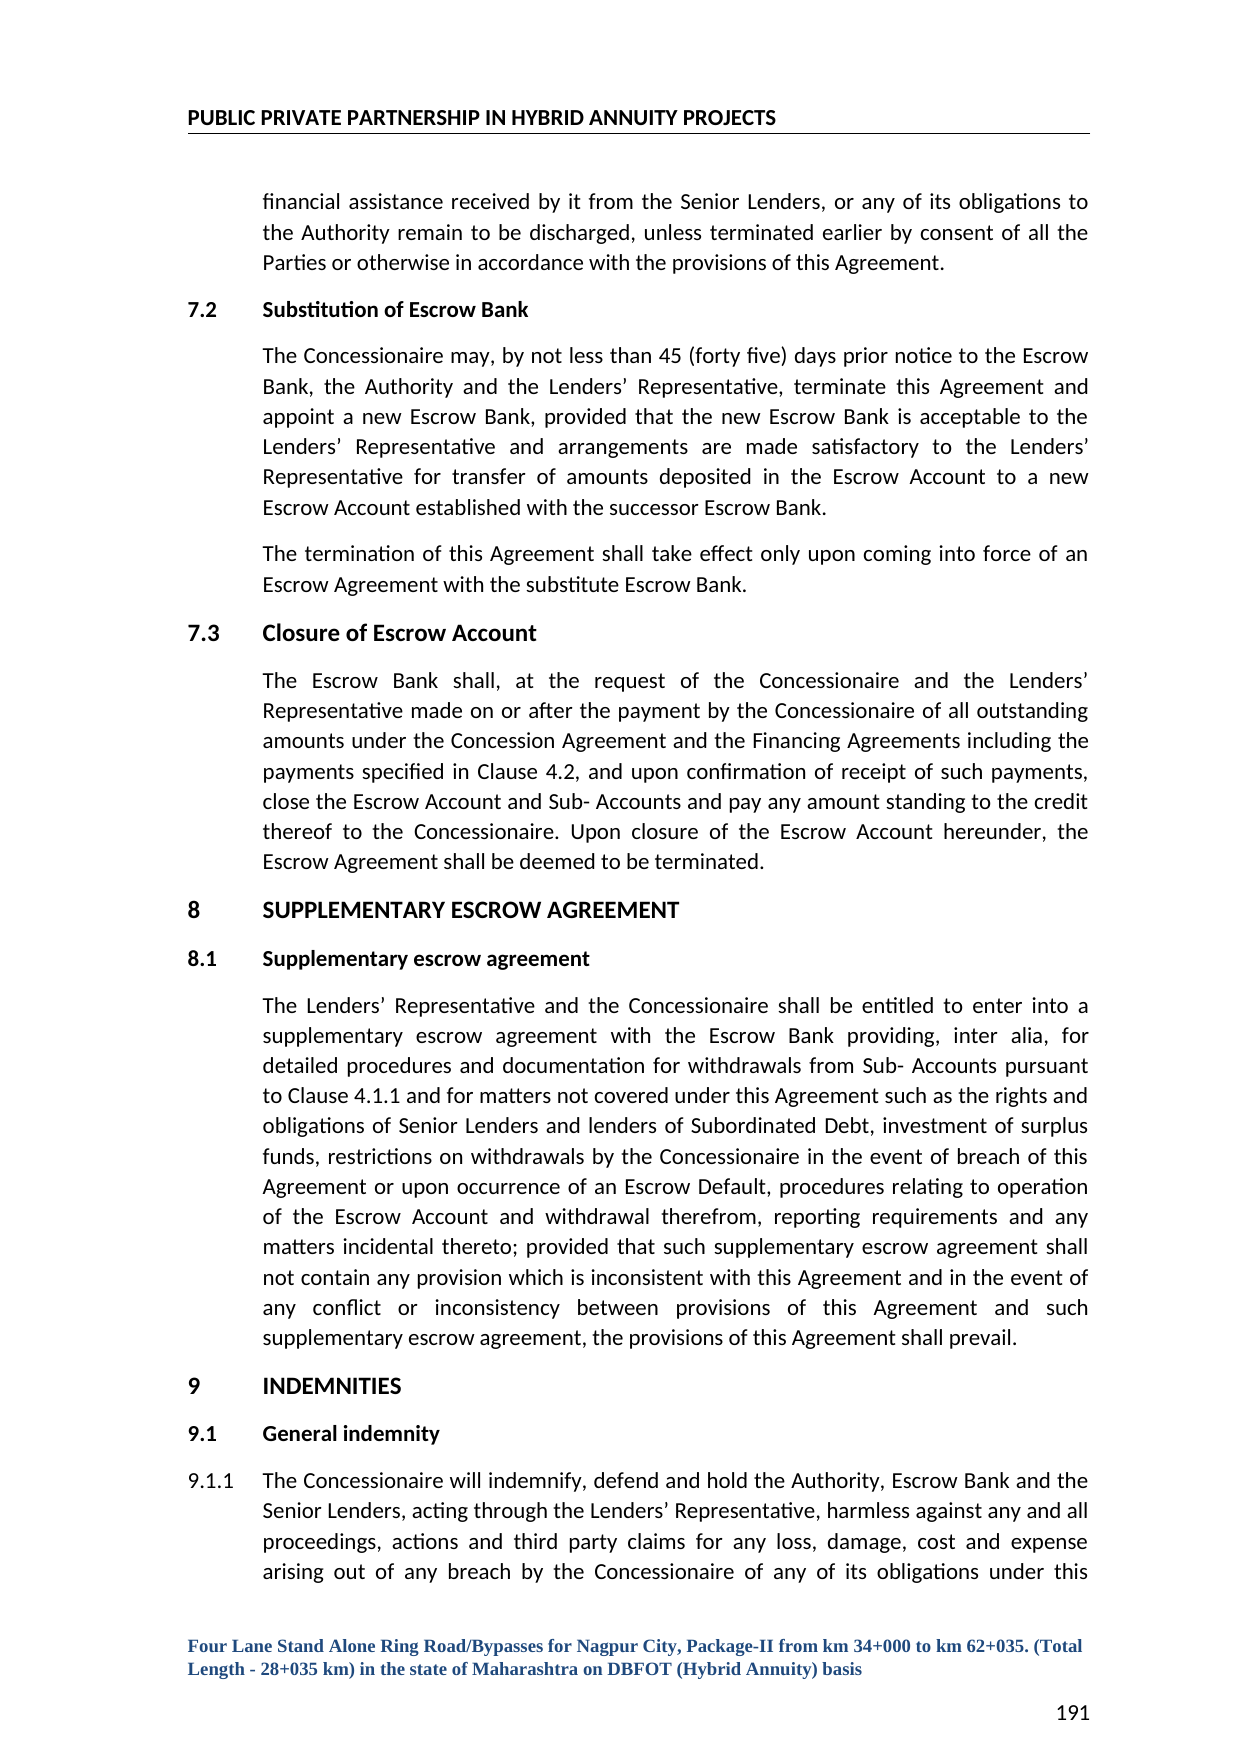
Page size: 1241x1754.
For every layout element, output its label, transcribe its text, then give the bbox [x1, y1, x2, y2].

text The Concessionaire may, by not less than 45 (forty five) days prior notice to the Escrow Bank, the Authority and the Lenders’ Representative, terminate this Agreement and appoint a new Escrow Bank, provided that the new Escrow Bank is acceptable to the Lenders’ Representative and arrangements are made satisfactory to the Lenders’ Representative for transfer of amounts deposited in the Escrow Account to a new Escrow Account established with the successor Escrow Bank. [262, 342, 1090, 521]
text 8.1 Supplementary escrow agreement [187, 944, 1090, 972]
text 7.2 Substitution of Escrow Bank [187, 295, 1090, 323]
text 7.3 Closure of Escrow Account [187, 617, 1090, 647]
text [262, 187, 1090, 276]
text The termination of this Agreement shall take effect only upon coming into force of an Escrow Agreement with the substitute Escrow Bank. [262, 539, 1090, 598]
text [187, 1466, 1090, 1585]
text 9.1 General indemnity [187, 1419, 1090, 1448]
text 8 SUPPLEMENTARY ESCROW AGREEMENT [187, 894, 1090, 925]
text The Escrow Bank shall, at the request of the Concessionaire and the Lenders’ Representative made on or after the payment by the Concessionaire of all outstanding amounts under the Concession Agreement and the Financing Agreements including the payments specified in Clause 4.2, and upon confirmation of receipt of such payments, close the Escrow Account and Sub- Accounts and pay any amount standing to the credit thereof to the Concessionaire. Upon closure of the Escrow Account hereunder, the Escrow Agreement shall be deemed to be terminated. [262, 666, 1090, 876]
text The Lenders’ Representative and the Concessionaire shall be entitled to enter into a supplementary escrow agreement with the Escrow Bank providing, inter alia, for detailed procedures and documentation for withdrawals from Sub- Accounts pursuant to Clause 4.1.1 and for matters not covered under this Agreement such as the rights and obligations of Senior Lenders and lenders of Subordinated Debt, investment of surplus funds, restrictions on withdrawals by the Concessionaire in the event of breach of this Agreement or upon occurrence of an Escrow Default, procedures relating to operation of the Escrow Account and withdrawal therefrom, reporting requirements and any matters incidental thereto; provided that such supplementary escrow agreement shall not contain any provision which is inconsistent with this Agreement and in the event of any conflict or inconsistency between provisions of this Agreement and such supplementary escrow agreement, the provisions of this Agreement shall prevail. [262, 991, 1090, 1351]
text 9 INDEMNITIES [187, 1370, 1090, 1401]
